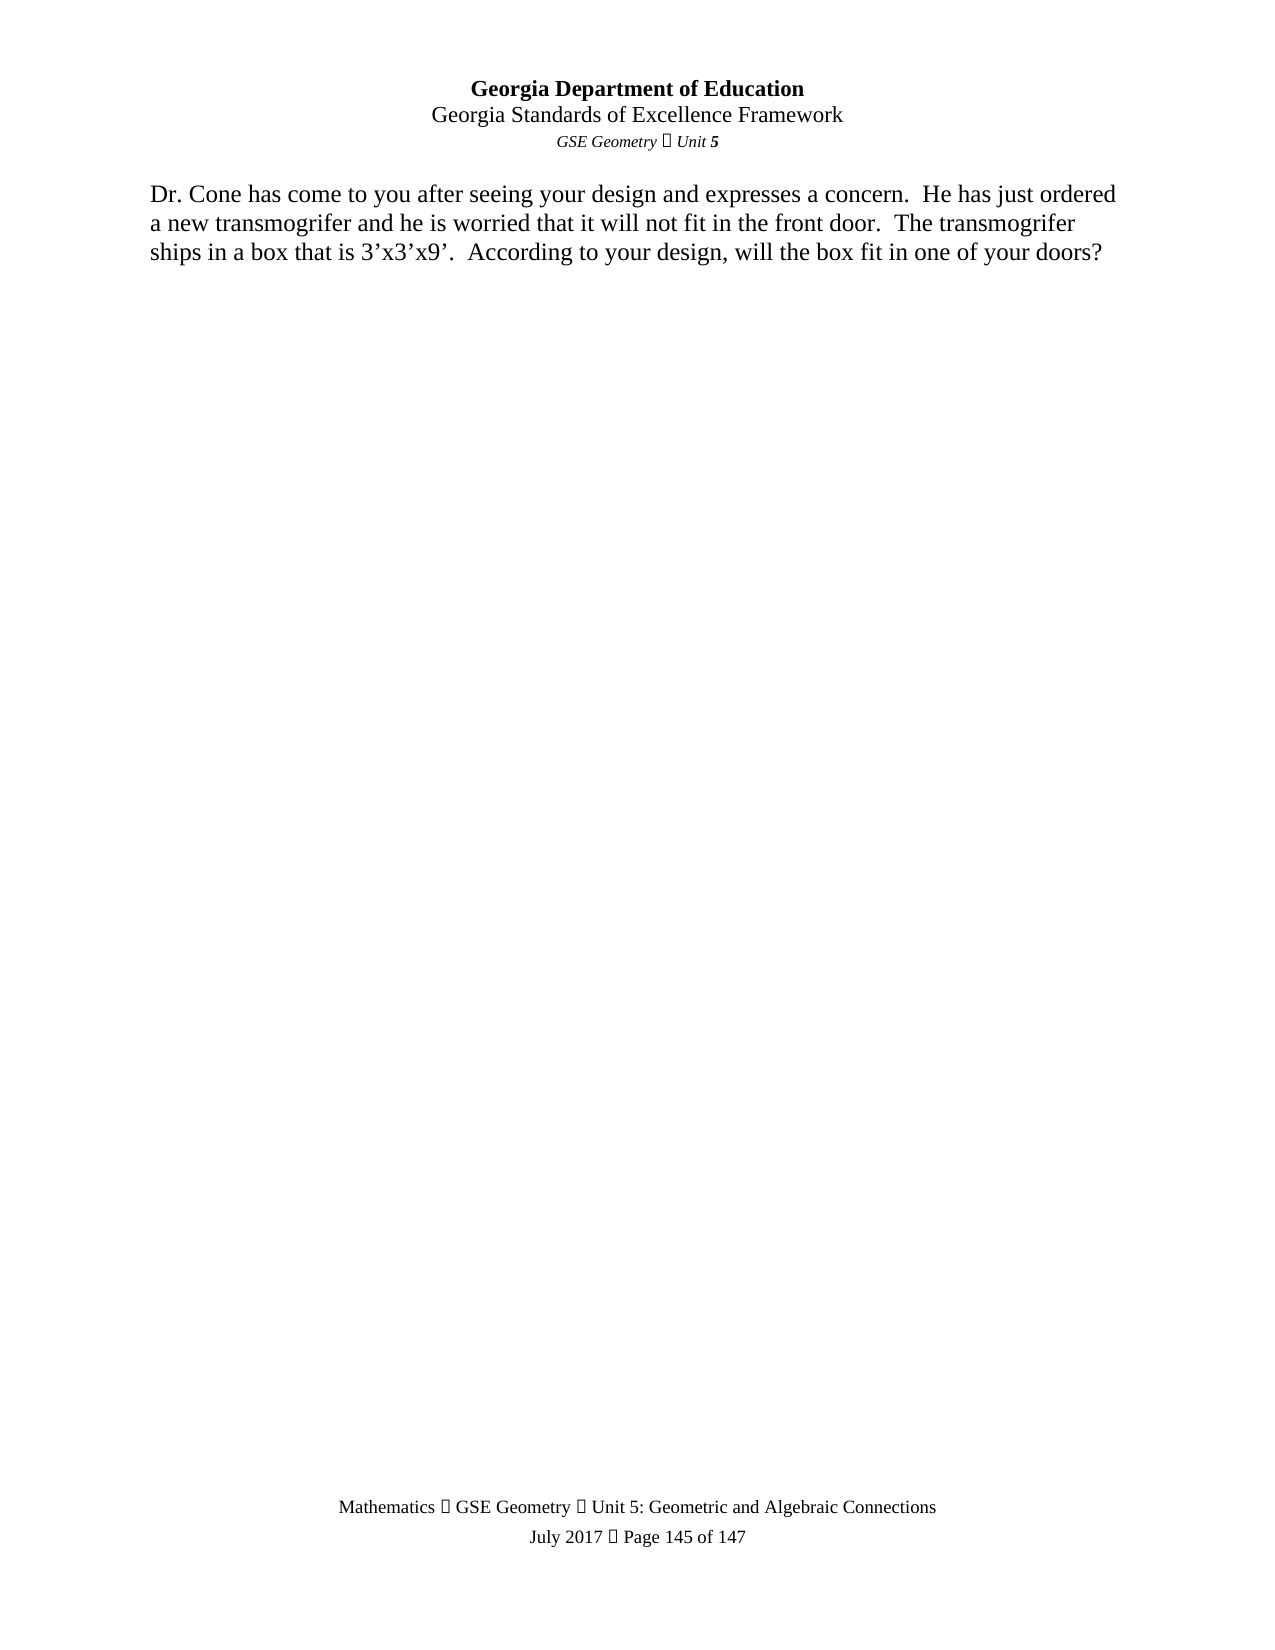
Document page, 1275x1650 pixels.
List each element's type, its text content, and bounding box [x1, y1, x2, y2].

text Dr. Cone has come to you after seeing your design and expresses a concern. He has just ordered a new transmogrifer and he is worried that it will not fit in the front door. The transmogrifer ships in a box that is 3’x3’x9’. According to your design, will the box fit in one of your doors? [150, 179, 1125, 266]
